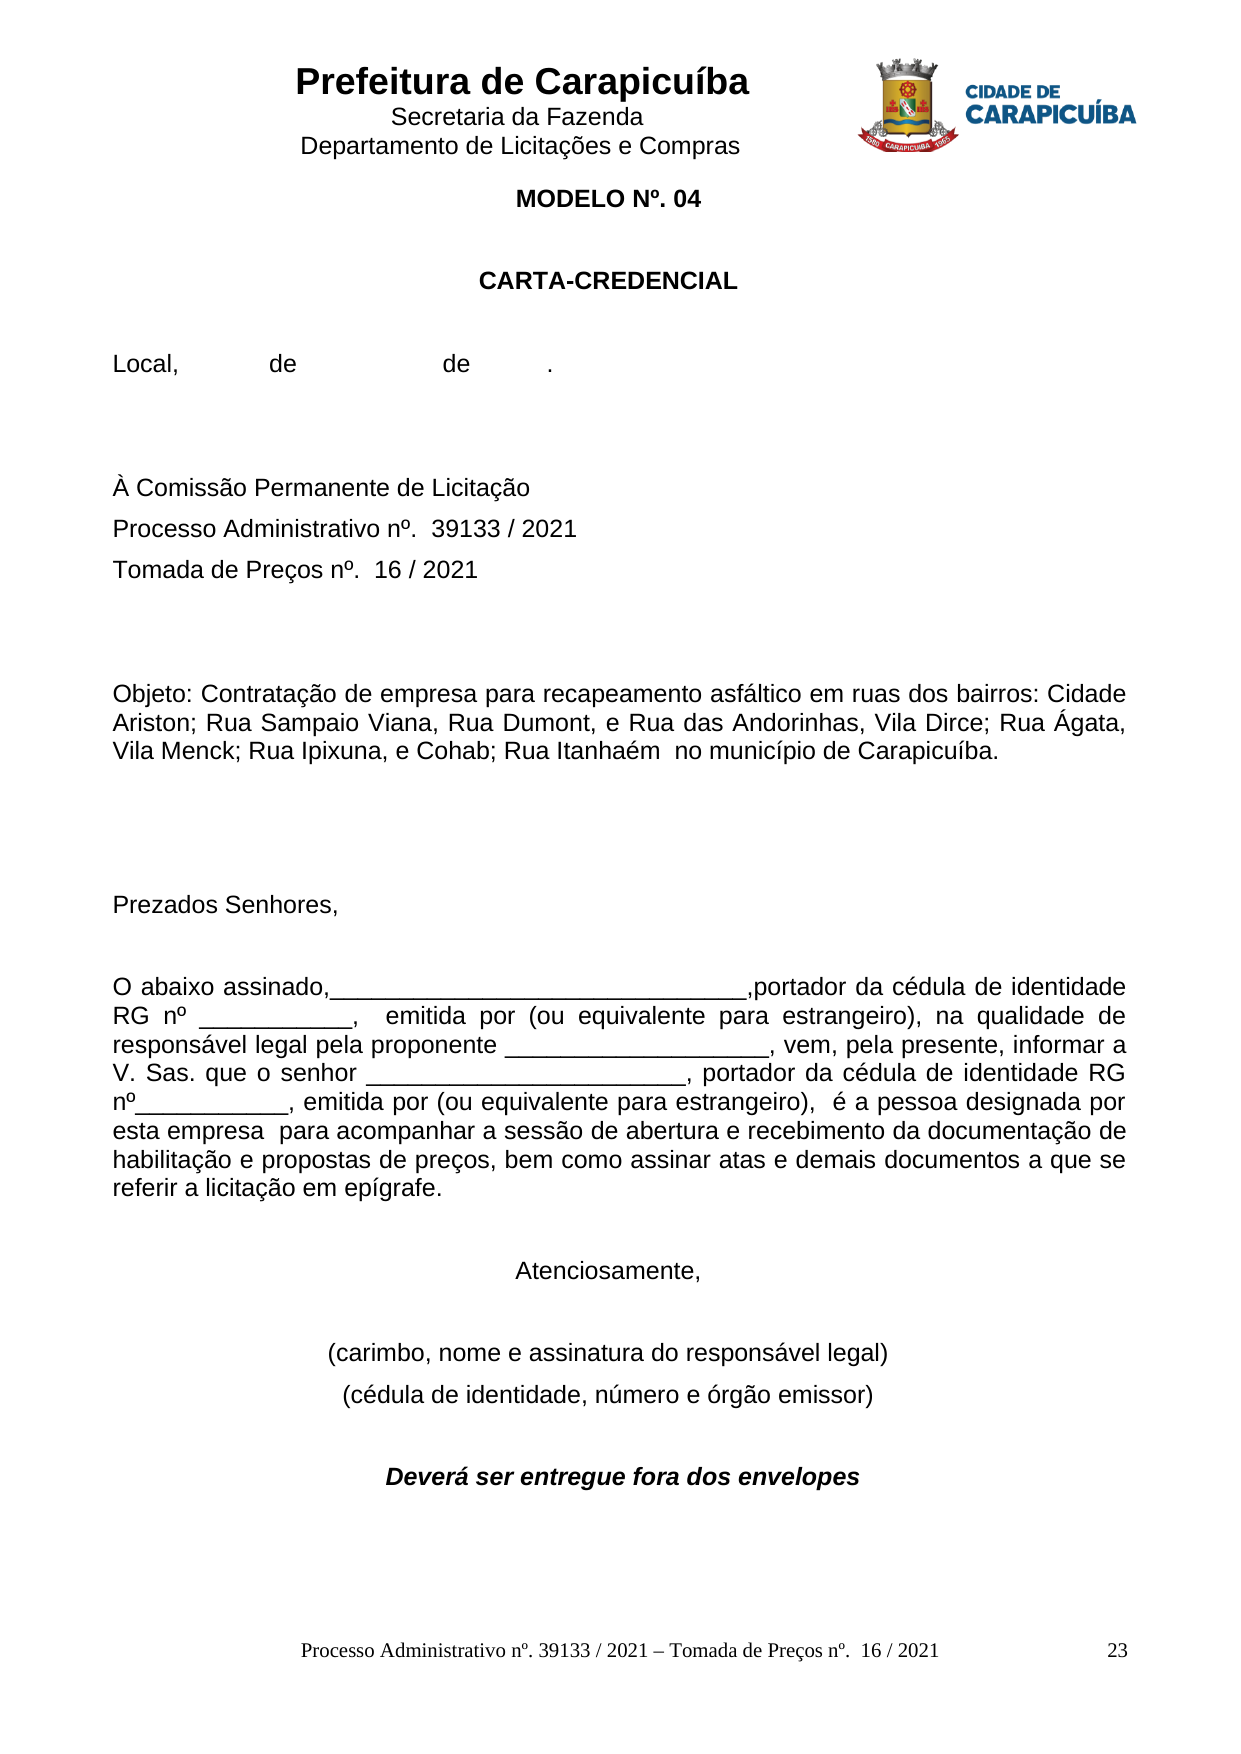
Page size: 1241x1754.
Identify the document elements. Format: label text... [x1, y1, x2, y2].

text CARTA-CREDENCIAL [112, 266, 1104, 295]
text Processo Administrativo nº. 39133 / 2021 [112, 514, 1104, 542]
text Objeto: Contratação de empresa para recapeamento asfáltico em ruas dos bairros: Cidade Ariston; Rua Sampaio Viana, Rua Dumont, e Rua das Andorinhas, Vila Dirce; Rua Ágata, Vila Menck; Rua Ipixuna, e Cohab; Rua Itanhaém no município de Carapicuíba. [112, 679, 1128, 765]
text Local, de de . [112, 349, 1104, 377]
text Deverá ser entregue fora dos envelopes [142, 1462, 1104, 1491]
text À Comissão Permanente de Licitação [112, 472, 1104, 501]
text O abaixo assinado,______________________________,portador da cédula de identidade RG nº ___________, emitida por (ou equivalente para estrangeiro), na qualidade de responsável legal pela proponente ___________________, vem, pela presente, informar a V. Sas. que o senhor _______________________, portador da cédula de identidade RG nº___________, emitida por (ou equivalente para estrangeiro), é a pessoa designada por esta empresa para acompanhar a sessão de abertura e recebimento da documentação de habilitação e propostas de preços, bem como assinar atas e demais documentos a que se referir a licitação em epígrafe. [112, 972, 1128, 1202]
text (carimbo, nome e assinatura do responsável legal) [112, 1338, 1104, 1367]
text Atenciosamente, [112, 1256, 1104, 1284]
text (cédula de identidade, número e órgão emissor) [112, 1379, 1104, 1408]
text Prezados Senhores, [112, 889, 1104, 918]
text Tomada de Preços nº. 16 / 2021 [112, 555, 1104, 584]
text MODELO Nº. 04 [112, 184, 1104, 212]
picture [857, 57, 1139, 152]
